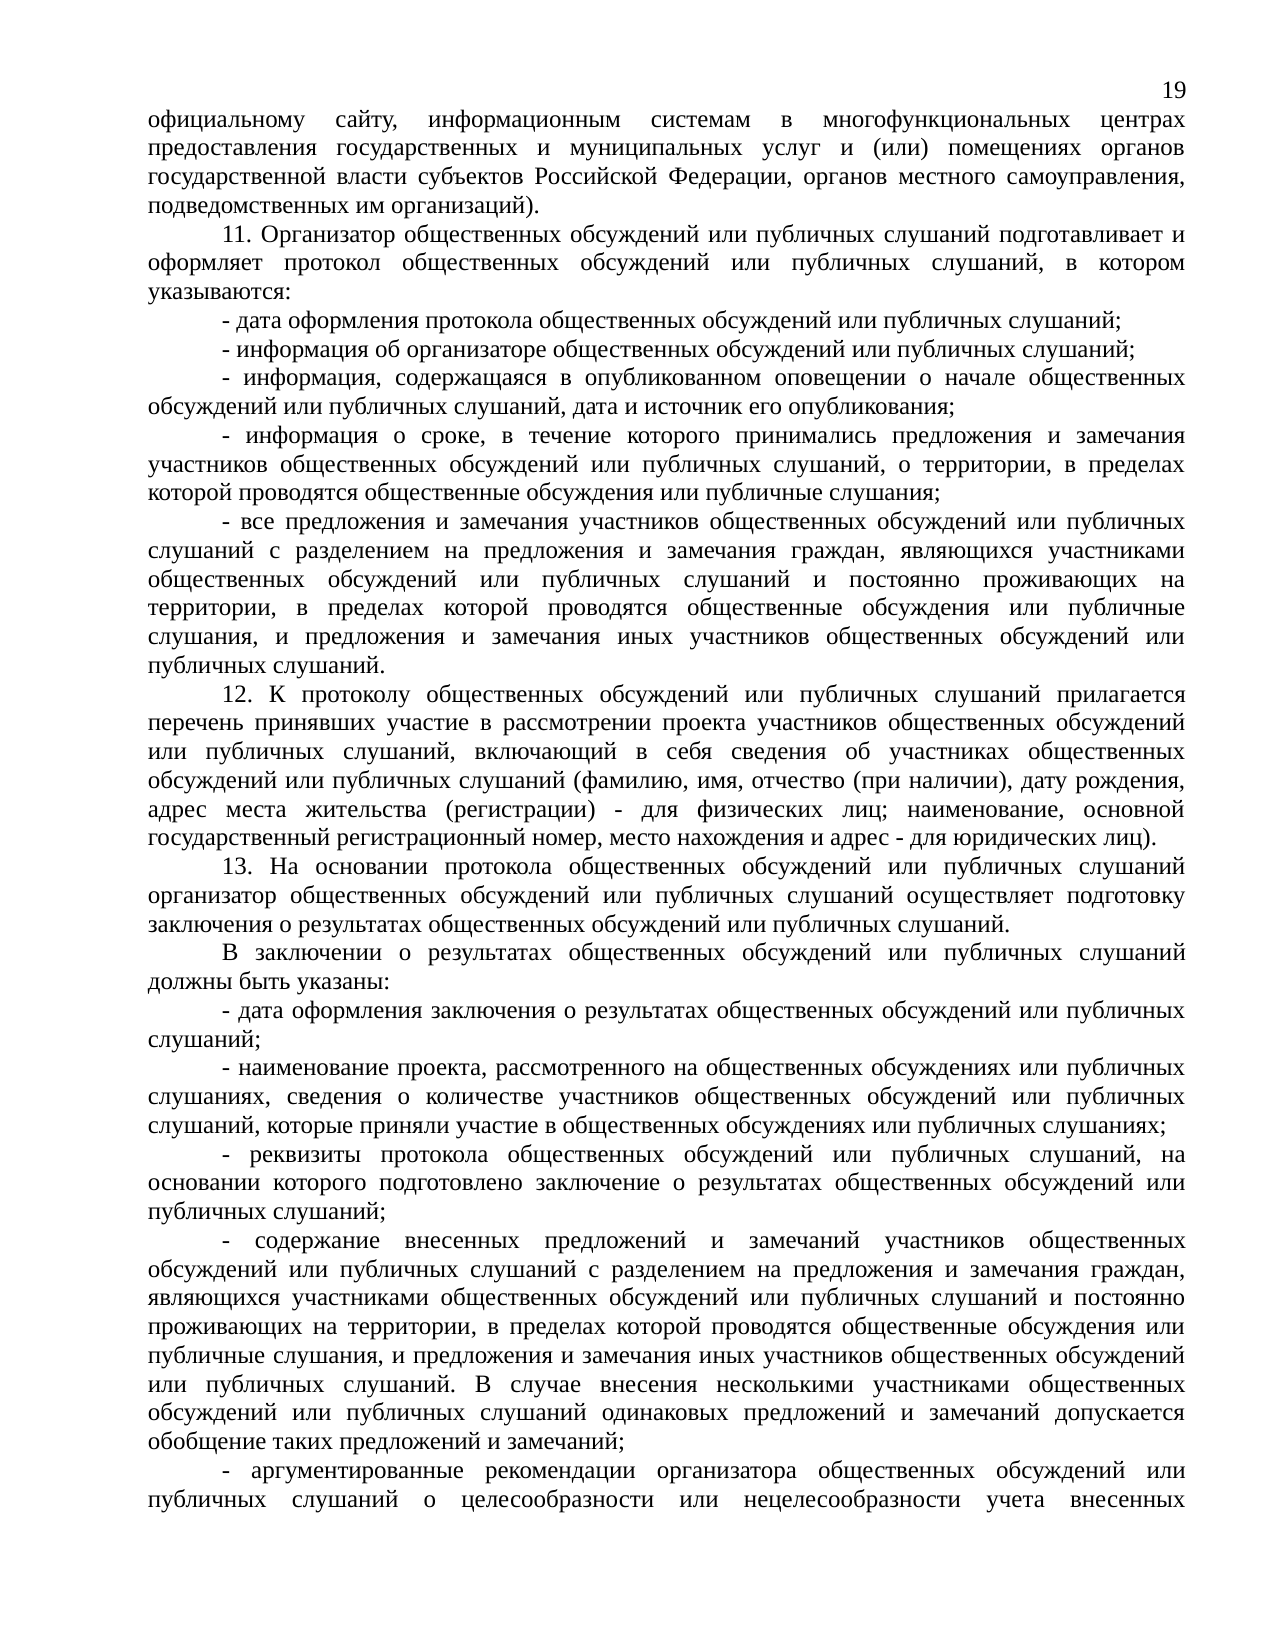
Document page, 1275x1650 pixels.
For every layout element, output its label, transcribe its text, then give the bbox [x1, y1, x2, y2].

text - содержание внесенных предложений и замечаний участников общественных обсуждений или публичных слушаний с разделением на предложения и замечания граждан, являющихся участниками общественных обсуждений или публичных слушаний и постоянно проживающих на территории, в пределах которой проводятся общественные обсуждения или публичные слушания, и предложения и замечания иных участников общественных обсуждений или публичных слушаний. В случае внесения несколькими участниками общественных обсуждений или публичных слушаний одинаковых предложений и замечаний допускается обобщение таких предложений и замечаний; [148, 1225, 1186, 1455]
text В заключении о результатах общественных обсуждений или публичных слушаний должны быть указаны: [148, 937, 1186, 995]
text - информация, содержащаяся в опубликованном оповещении о начале общественных обсуждений или публичных слушаний, дата и источник его опубликования; [148, 362, 1186, 420]
text 13. На основании протокола общественных обсуждений или публичных слушаний организатор общественных обсуждений или публичных слушаний осуществляет подготовку заключения о результатах общественных обсуждений или публичных слушаний. [148, 851, 1186, 937]
text - информация о сроке, в течение которого принимались предложения и замечания участников общественных обсуждений или публичных слушаний, о территории, в пределах которой проводятся общественные обсуждения или публичные слушания; [148, 420, 1186, 506]
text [148, 104, 1186, 219]
text - реквизиты протокола общественных обсуждений или публичных слушаний, на основании которого подготовлено заключение о результатах общественных обсуждений или публичных слушаний; [148, 1139, 1186, 1225]
text 12. К протоколу общественных обсуждений или публичных слушаний прилагается перечень принявших участие в рассмотрении проекта участников общественных обсуждений или публичных слушаний, включающий в себя сведения об участниках общественных обсуждений или публичных слушаний (фамилию, имя, отчество (при наличии), дату рождения, адрес места жительства (регистрации) - для физических лиц; наименование, основной государственный регистрационный номер, место нахождения и адрес - для юридических лиц). [148, 679, 1186, 851]
text - дата оформления заключения о результатах общественных обсуждений или публичных слушаний; [148, 995, 1186, 1052]
text - дата оформления протокола общественных обсуждений или публичных слушаний; [148, 305, 1186, 334]
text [148, 1455, 1186, 1512]
text 11. Организатор общественных обсуждений или публичных слушаний подготавливает и оформляет протокол общественных обсуждений или публичных слушаний, в котором указываются: [148, 219, 1186, 305]
text - все предложения и замечания участников общественных обсуждений или публичных слушаний с разделением на предложения и замечания граждан, являющихся участниками общественных обсуждений или публичных слушаний и постоянно проживающих на территории, в пределах которой проводятся общественные обсуждения или публичные слушания, и предложения и замечания иных участников общественных обсуждений или публичных слушаний. [148, 506, 1186, 679]
text - информация об организаторе общественных обсуждений или публичных слушаний; [148, 334, 1186, 362]
text - наименование проекта, рассмотренного на общественных обсуждениях или публичных слушаниях, сведения о количестве участников общественных обсуждений или публичных слушаний, которые приняли участие в общественных обсуждениях или публичных слушаниях; [148, 1052, 1186, 1139]
